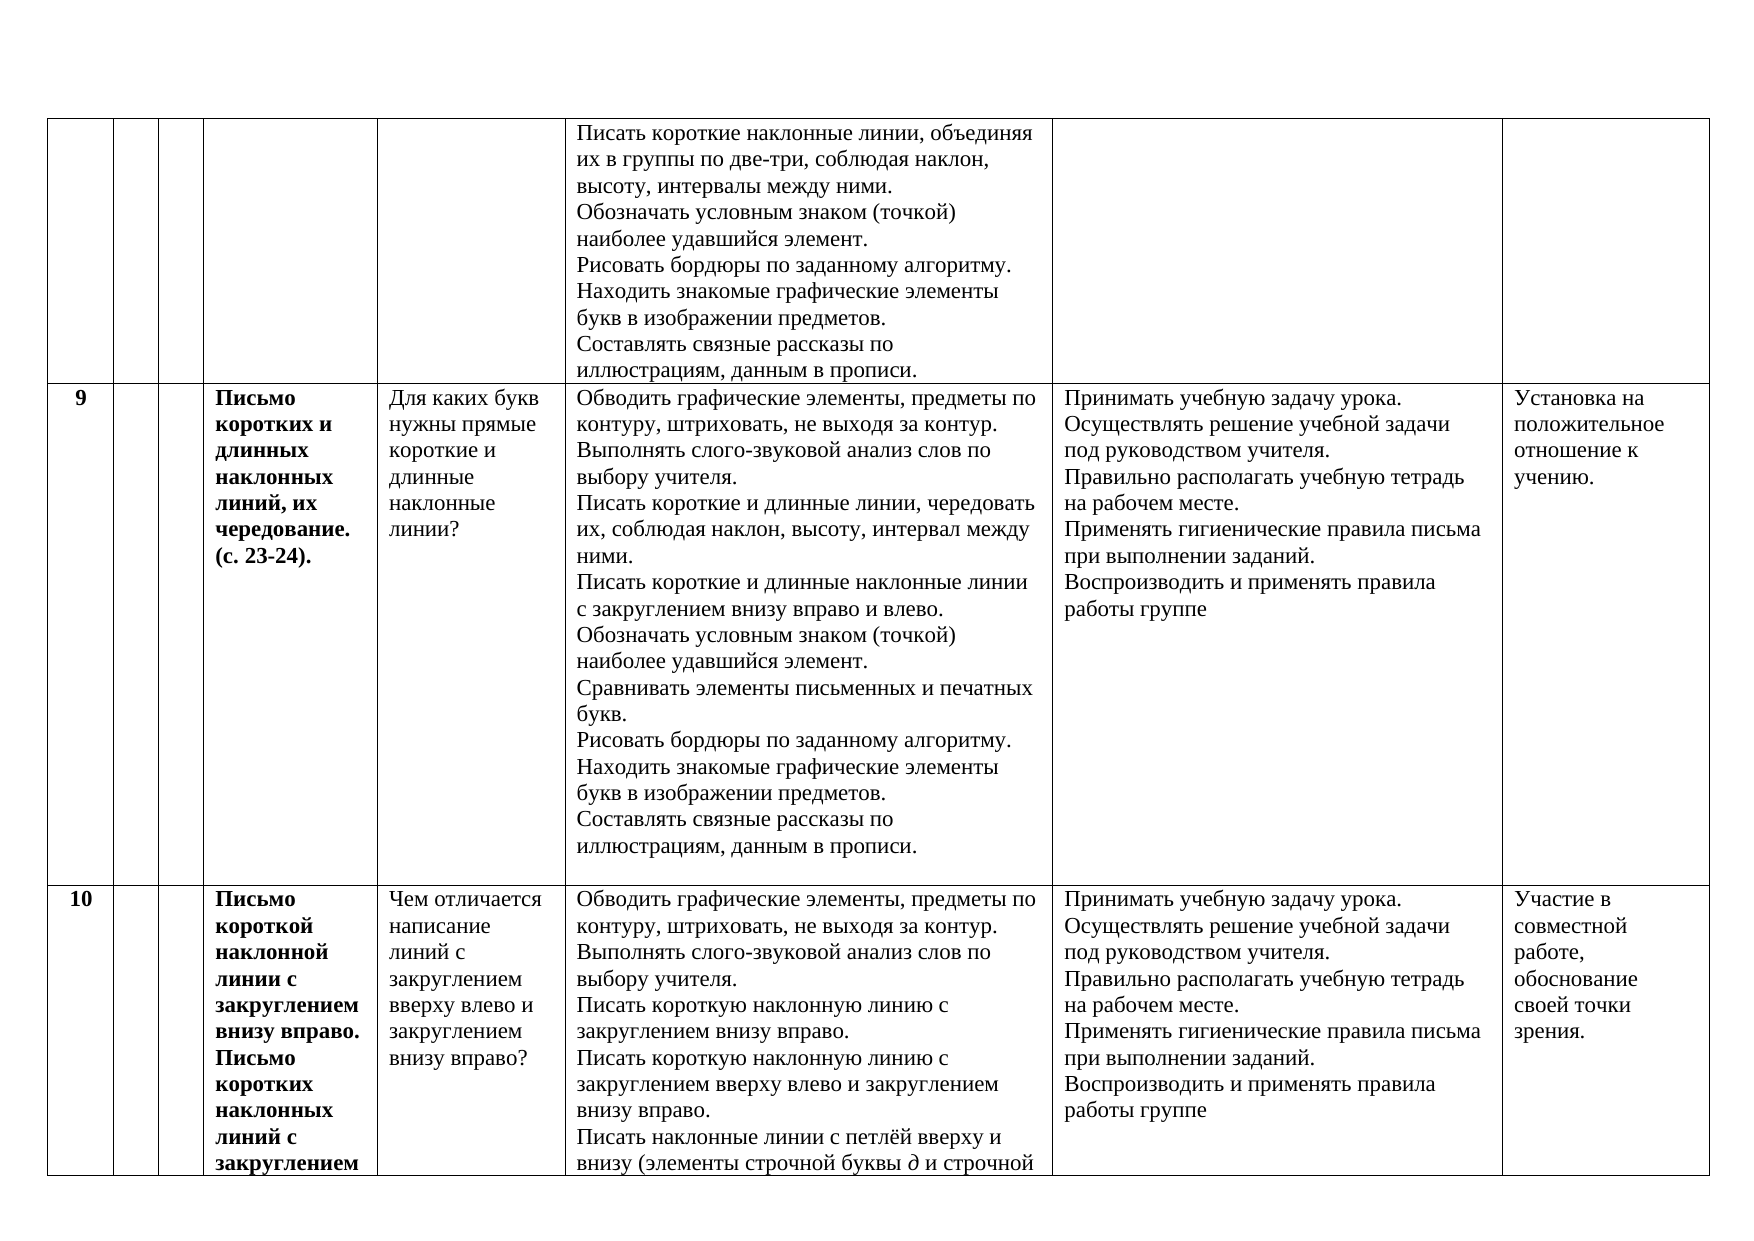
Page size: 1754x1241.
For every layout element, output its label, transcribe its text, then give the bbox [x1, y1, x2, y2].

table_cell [378, 119, 565, 383]
table_cell 8 [48, 119, 113, 383]
table_cell [114, 886, 158, 1175]
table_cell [1503, 119, 1709, 383]
table_cell [114, 119, 158, 383]
table_cell Обводить графические элементы, предметы по контуру, штриховать, не выходя за контур. Выполнять слого-звуковой анализ слов по выбору учителя. Писать короткие и длинные линии, чередовать их, соблюдая наклон, высоту, интервал между ними. Писать короткие и длинные наклонные линии с закруглением внизу вправо и влево. Обозначать условным знаком (точкой) наиболее удавшийся элемент. Сравнивать элементы письменных и печатных букв. Рисовать бордюры по заданному алгоритму. Находить знакомые графические элементы букв в изображении предметов. Составлять связные рассказы по иллюстрациям, данным в прописи. [566, 384, 1052, 884]
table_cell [1053, 119, 1502, 383]
table_cell [159, 886, 203, 1175]
table_cell [114, 384, 158, 884]
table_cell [204, 886, 377, 1175]
table_cell [159, 119, 203, 383]
table_cell 10 [48, 886, 113, 1175]
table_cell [566, 119, 1052, 383]
table_cell Установка на положительное отношение к учению. [1503, 384, 1709, 884]
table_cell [1503, 886, 1709, 1175]
table_cell Письмо коротких и длинных наклонных линий, их чередование. (с. 23-24). [204, 384, 377, 884]
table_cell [204, 119, 377, 383]
table_cell Для каких букв нужны прямые короткие и длинные наклонные линии? [378, 384, 565, 884]
table_cell 9 [48, 384, 113, 884]
table_cell [159, 384, 203, 884]
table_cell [1053, 886, 1502, 1175]
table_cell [378, 886, 565, 1175]
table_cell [566, 886, 1052, 1175]
